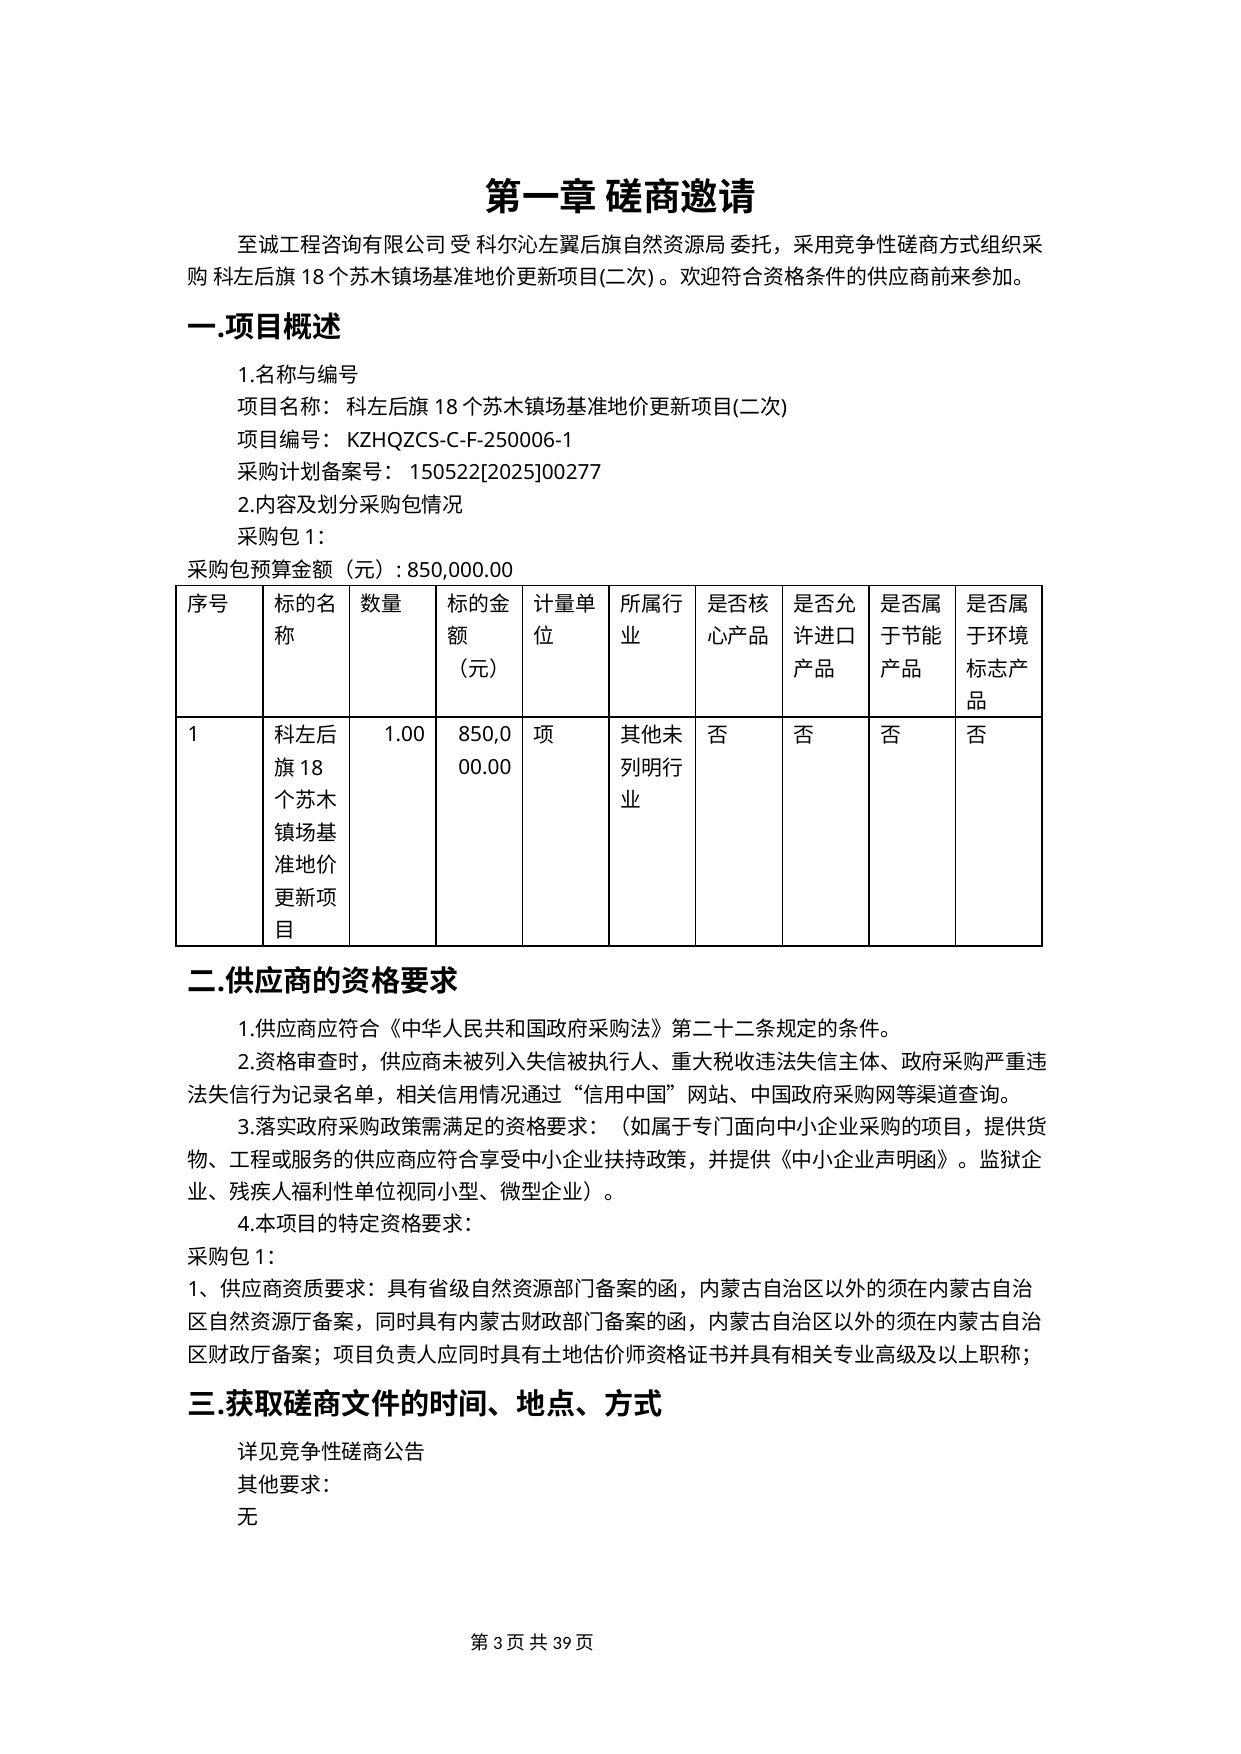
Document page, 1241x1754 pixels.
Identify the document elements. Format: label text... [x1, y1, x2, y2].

text 采购计划备案号： 150522[2025]00277 [187, 454, 1053, 487]
table_cell 科左后旗18个苏木镇场基准地价更新项目 [264, 718, 349, 945]
text 2.资格审查时，供应商未被列入失信被执行人、重大税收违法失信主体、政府采购严重违法失信行为记录名单，相关信用情况通过“信用中国”网站、中国政府采购网等渠道查询。 [187, 1044, 1053, 1109]
text 3.落实政府采购政策需满足的资格要求：（如属于专门面向中小企业采购的项目，提供货物、工程或服务的供应商应符合享受中小企业扶持政策，并提供《中小企业声明函》。监狱企业、残疾人福利性单位视同小型、微型企业）。 [187, 1109, 1053, 1207]
table_cell 其他未列明行业 [610, 718, 695, 945]
table_header 是否属于环境标志产品 [956, 586, 1041, 716]
table_header 是否属于节能产品 [870, 586, 955, 716]
table_header 数量 [350, 586, 435, 716]
table_cell 否 [696, 718, 782, 945]
text 4.本项目的特定资格要求： [187, 1207, 1053, 1239]
text 采购包1： [187, 519, 1053, 552]
text 三.获取磋商文件的时间、地点、方式 [187, 1369, 1053, 1434]
text 1.名称与编号 [187, 357, 1053, 389]
table_header 是否核心产品 [696, 586, 782, 716]
table_header 标的名称 [264, 586, 349, 716]
table_cell 否 [783, 718, 868, 945]
text 项目编号： KZHQZCS-C-F-250006-1 [187, 422, 1053, 454]
text 一.项目概述 [187, 292, 1053, 357]
table_cell 否 [870, 718, 955, 945]
table_cell 1 [177, 718, 262, 945]
text 其他要求： [187, 1467, 1053, 1499]
text 项目名称： 科左后旗18个苏木镇场基准地价更新项目(二次) [187, 389, 1053, 422]
table_header 所属行业 [610, 586, 695, 716]
table_header 标的金额 （元） [437, 586, 522, 716]
table_cell 否 [956, 718, 1041, 945]
text 二.供应商的资格要求 [187, 947, 1053, 1012]
text 2.内容及划分采购包情况 [187, 487, 1053, 519]
text 无 [187, 1499, 1053, 1532]
table_cell 1.00 [350, 718, 435, 945]
text 采购包预算金额（元）: 850,000.00 [187, 552, 1053, 584]
table_cell 项 [523, 718, 608, 945]
text 详见竞争性磋商公告 [187, 1434, 1053, 1467]
text 至诚工程咨询有限公司 受 科尔沁左翼后旗自然资源局 委托，采用竞争性磋商方式组织采购 科左后旗18个苏木镇场基准地价更新项目(二次) 。欢迎符合资格条件的供应商前来参加。 [187, 227, 1053, 292]
text 第一章 磋商邀请 [187, 162, 1053, 227]
table_header 计量单位 [523, 586, 608, 716]
table_cell 850,000.00 [437, 718, 522, 945]
text 1.供应商应符合《中华人民共和国政府采购法》第二十二条规定的条件。 [187, 1012, 1053, 1044]
text 采购包1： [187, 1239, 1053, 1272]
table_header 序号 [177, 586, 262, 716]
table_header 是否允许进口产品 [783, 586, 868, 716]
text 1、供应商资质要求：具有省级自然资源部门备案的函，内蒙古自治区以外的须在内蒙古自治区自然资源厅备案，同时具有内蒙古财政部门备案的函，内蒙古自治区以外的须在内蒙古自治区财政厅备案；项目负责人应同时具有土地估价师资格证书并具有相关专业高级及以上职称； [187, 1272, 1053, 1369]
